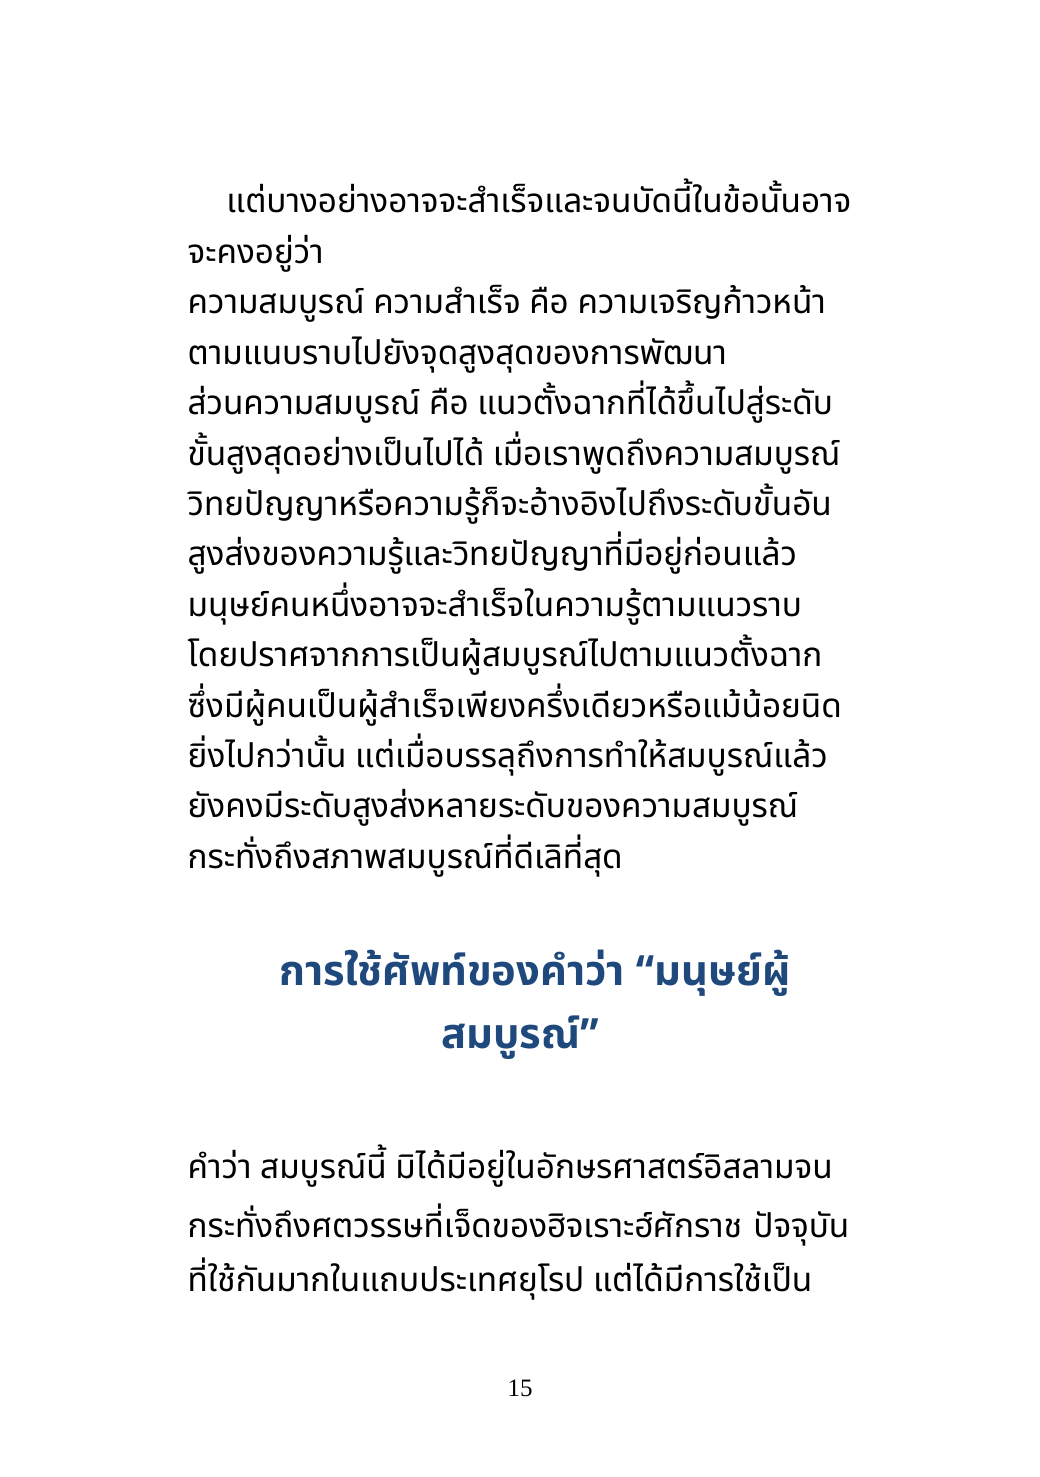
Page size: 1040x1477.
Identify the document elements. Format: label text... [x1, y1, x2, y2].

text ความสมบูรณ์ ความสำเร็จ คือ ความเจริญก้าวหน้าตามแนบราบไปยังจุดสูงสุดของการพัฒนา [187, 278, 852, 379]
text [187, 1143, 852, 1307]
text ส่วนความสมบูรณ์ คือ แนวตั้งฉากที่ได้ขึ้นไปสู่ระดับขั้นสูงสุดอย่างเป็นไปได้ เมื่อเราพูดถึงความสมบูรณ์วิทยปัญญาหรือความรู้ก็จะอ้างอิงไปถึงระดับขั้นอันสูงส่งของความรู้และวิทยปัญญาที่มีอยู่ก่อนแล้ว มนุษย์คนหนึ่งอาจจะสำเร็จในความรู้ตามแนวราบโดยปราศจากการเป็นผู้สมบูรณ์ไปตามแนวตั้งฉากซึ่งมีผู้คนเป็นผู้สำเร็จเพียงครึ่งเดียวหรือแม้น้อยนิด ยิ่งไปกว่านั้น แต่เมื่อบรรลุถึงการทำให้สมบูรณ์แล้วยังคงมีระดับสูงส่งหลายระดับของความสมบูรณ์ กระทั่งถึงสภาพสมบูรณ์ที่ดีเลิที่สุด [187, 379, 852, 883]
text แต่บางอย่างอาจจะสำเร็จและจนบัดนี้ในข้อนั้นอาจจะคงอยู่ว่า [187, 177, 852, 278]
subtitle การใช้ศัพท์ของคำว่า “มนุษย์ผู้สมบูรณ์” [187, 941, 852, 1067]
